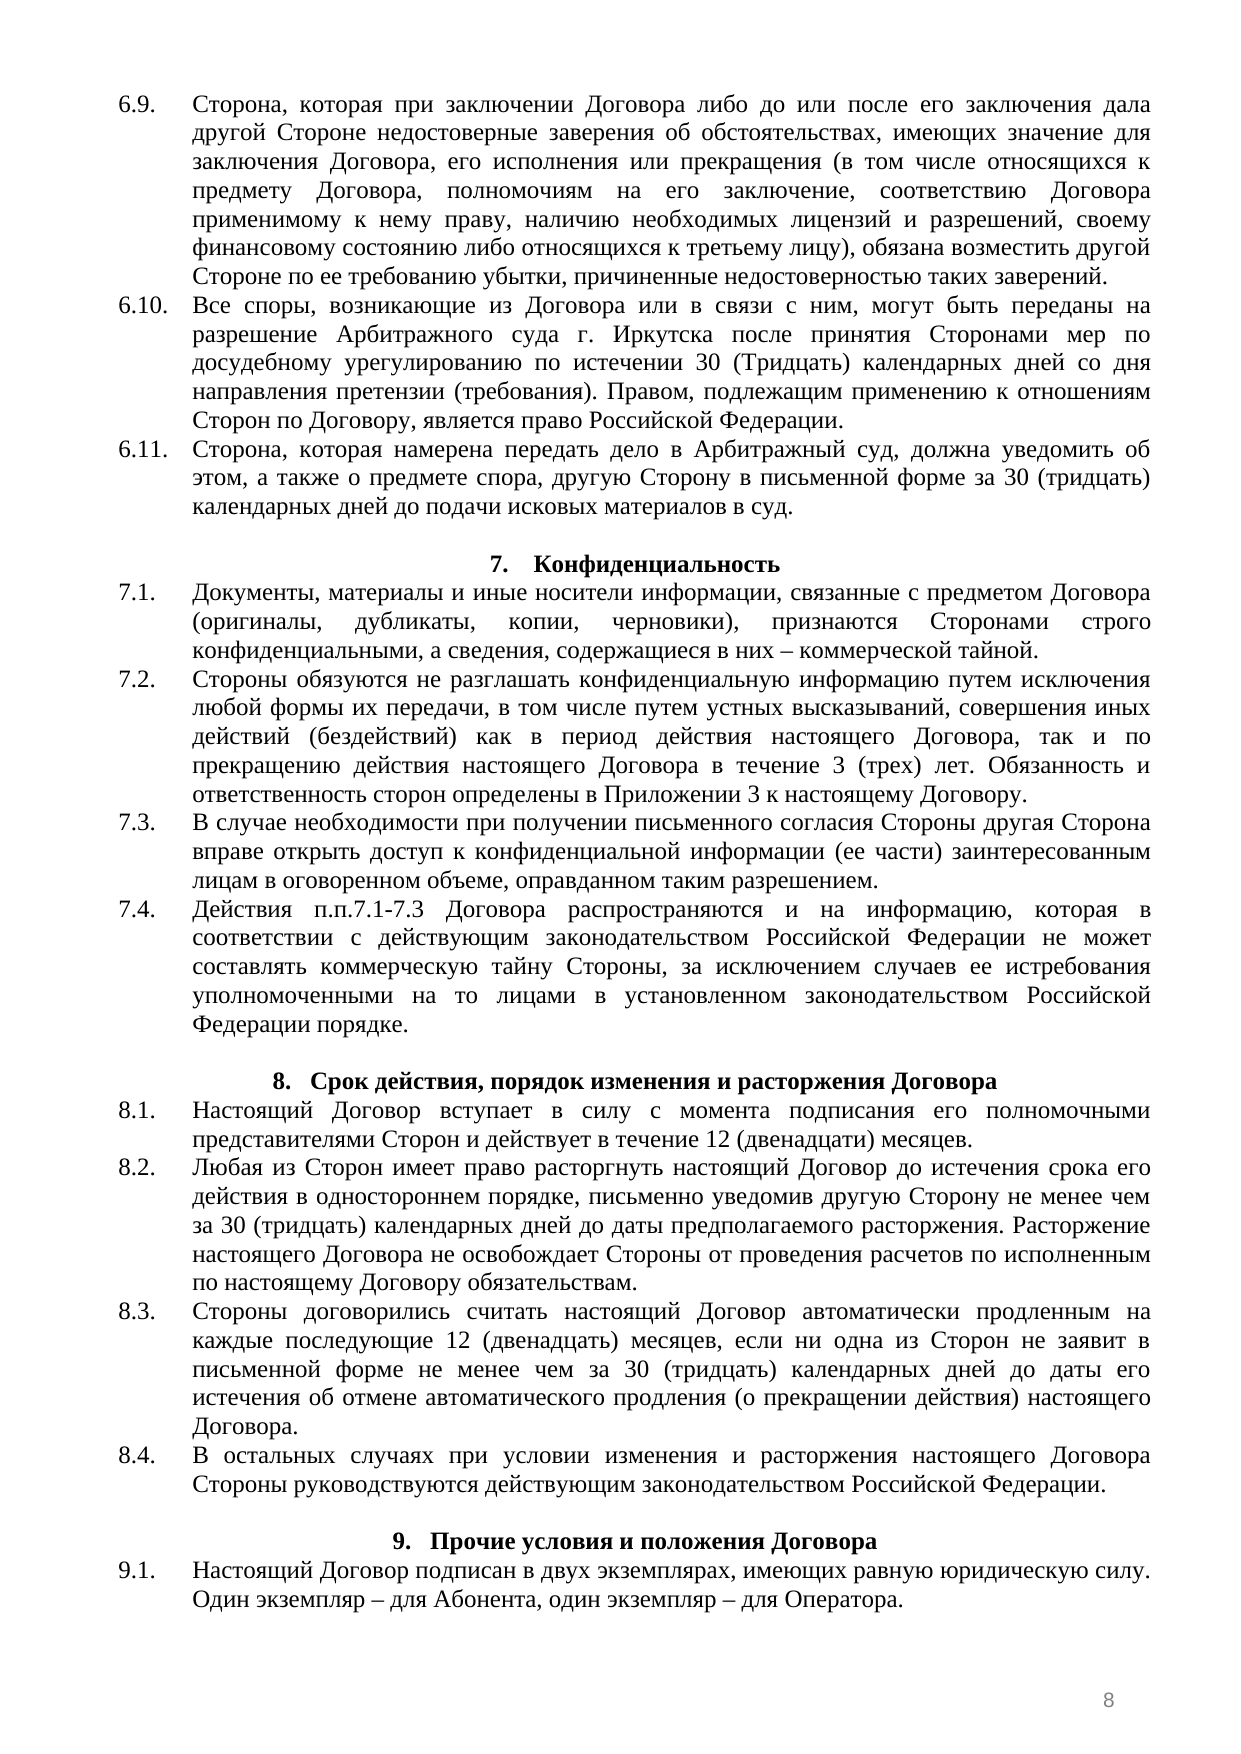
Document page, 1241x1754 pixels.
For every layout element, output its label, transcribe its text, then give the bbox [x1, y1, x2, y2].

list Срок действия, порядок изменения и расторжения Договора [118, 1066, 1152, 1095]
list Настоящий Договор вступает в силу с момента подписания его полномочными представителями Сторон и действует в течение 12 (двенадцати) месяцев. [118, 1095, 1152, 1152]
list Документы, материалы и иные носители информации, связанные с предметом Договора (оригиналы, дубликаты, копии, черновики), признаются Сторонами строго конфиденциальными, а сведения, содержащиеся в них – коммерческой тайной. [118, 577, 1152, 664]
list Все споры, возникающие из Договора или в связи с ним, могут быть переданы на разрешение Арбитражного суда г. Иркутска после принятия Сторонами мер по досудебному урегулированию по истечении 30 (Тридцать) календарных дней со дня направления претензии (требования). Правом, подлежащим применению к отношениям Сторон по Договору, является право Российской Федерации. [118, 290, 1152, 434]
list Сторона, которая при заключении Договора либо до или после его заключения дала другой Стороне недостоверные заверения об обстоятельствах, имеющих значение для заключения Договора, его исполнения или прекращения (в том числе относящихся к предмету Договора, полномочиям на его заключение, соответствию Договора применимому к нему праву, наличию необходимых лицензий и разрешений, своему финансовому состоянию либо относящихся к третьему лицу), обязана возместить другой Стороне по ее требованию убытки, причиненные недостоверностью таких заверений. [118, 89, 1152, 290]
list Действия п.п.7.1-7.3 Договора распространяются и на информацию, которая в соответствии с действующим законодательством Российской Федерации не может составлять коммерческую тайну Стороны, за исключением случаев ее истребования уполномоченными на то лицами в установленном законодательством Российской Федерации порядке. [118, 894, 1152, 1037]
list Сторона, которая намерена передать дело в Арбитражный суд, должна уведомить об этом, а также о предмете спора, другую Сторону в письменной форме за 30 (тридцать) календарных дней до подачи исковых материалов в суд. [118, 434, 1152, 520]
list Конфиденциальность [118, 549, 1152, 577]
list В случае необходимости при получении письменного согласия Стороны другая Сторона вправе открыть доступ к конфиденциальной информации (ее части) заинтересованным лицам в оговоренном объеме, оправданном таким разрешением. [118, 807, 1152, 894]
list Прочие условия и положения Договора [118, 1526, 1152, 1555]
list Стороны договорились считать настоящий Договор автоматически продленным на каждые последующие 12 (двенадцать) месяцев, если ни одна из Сторон не заявит в письменной форме не менее чем за 30 (тридцать) календарных дней до даты его истечения об отмене автоматического продления (о прекращении действия) настоящего Договора. [118, 1296, 1152, 1440]
list Любая из Сторон имеет право расторгнуть настоящий Договор до истечения срока его действия в одностороннем порядке, письменно уведомив другую Сторону не менее чем за 30 (тридцать) календарных дней до даты предполагаемого расторжения. Расторжение настоящего Договора не освобождает Стороны от проведения расчетов по исполненным по настоящему Договору обязательствам. [118, 1152, 1152, 1296]
list Настоящий Договор подписан в двух экземплярах, имеющих равную юридическую силу. Один экземпляр – для Абонента, один экземпляр – для Оператора. [118, 1555, 1152, 1612]
list Стороны обязуются не разглашать конфиденциальную информацию путем исключения любой формы их передачи, в том числе путем устных высказываний, совершения иных действий (бездействий) как в период действия настоящего Договора, так и по прекращению действия настоящего Договора в течение 3 (трех) лет. Обязанность и ответственность сторон определены в Приложении 3 к настоящему Договору. [118, 664, 1152, 807]
list В остальных случаях при условии изменения и расторжения настоящего Договора Стороны руководствуются действующим законодательством Российской Федерации. [118, 1440, 1152, 1497]
